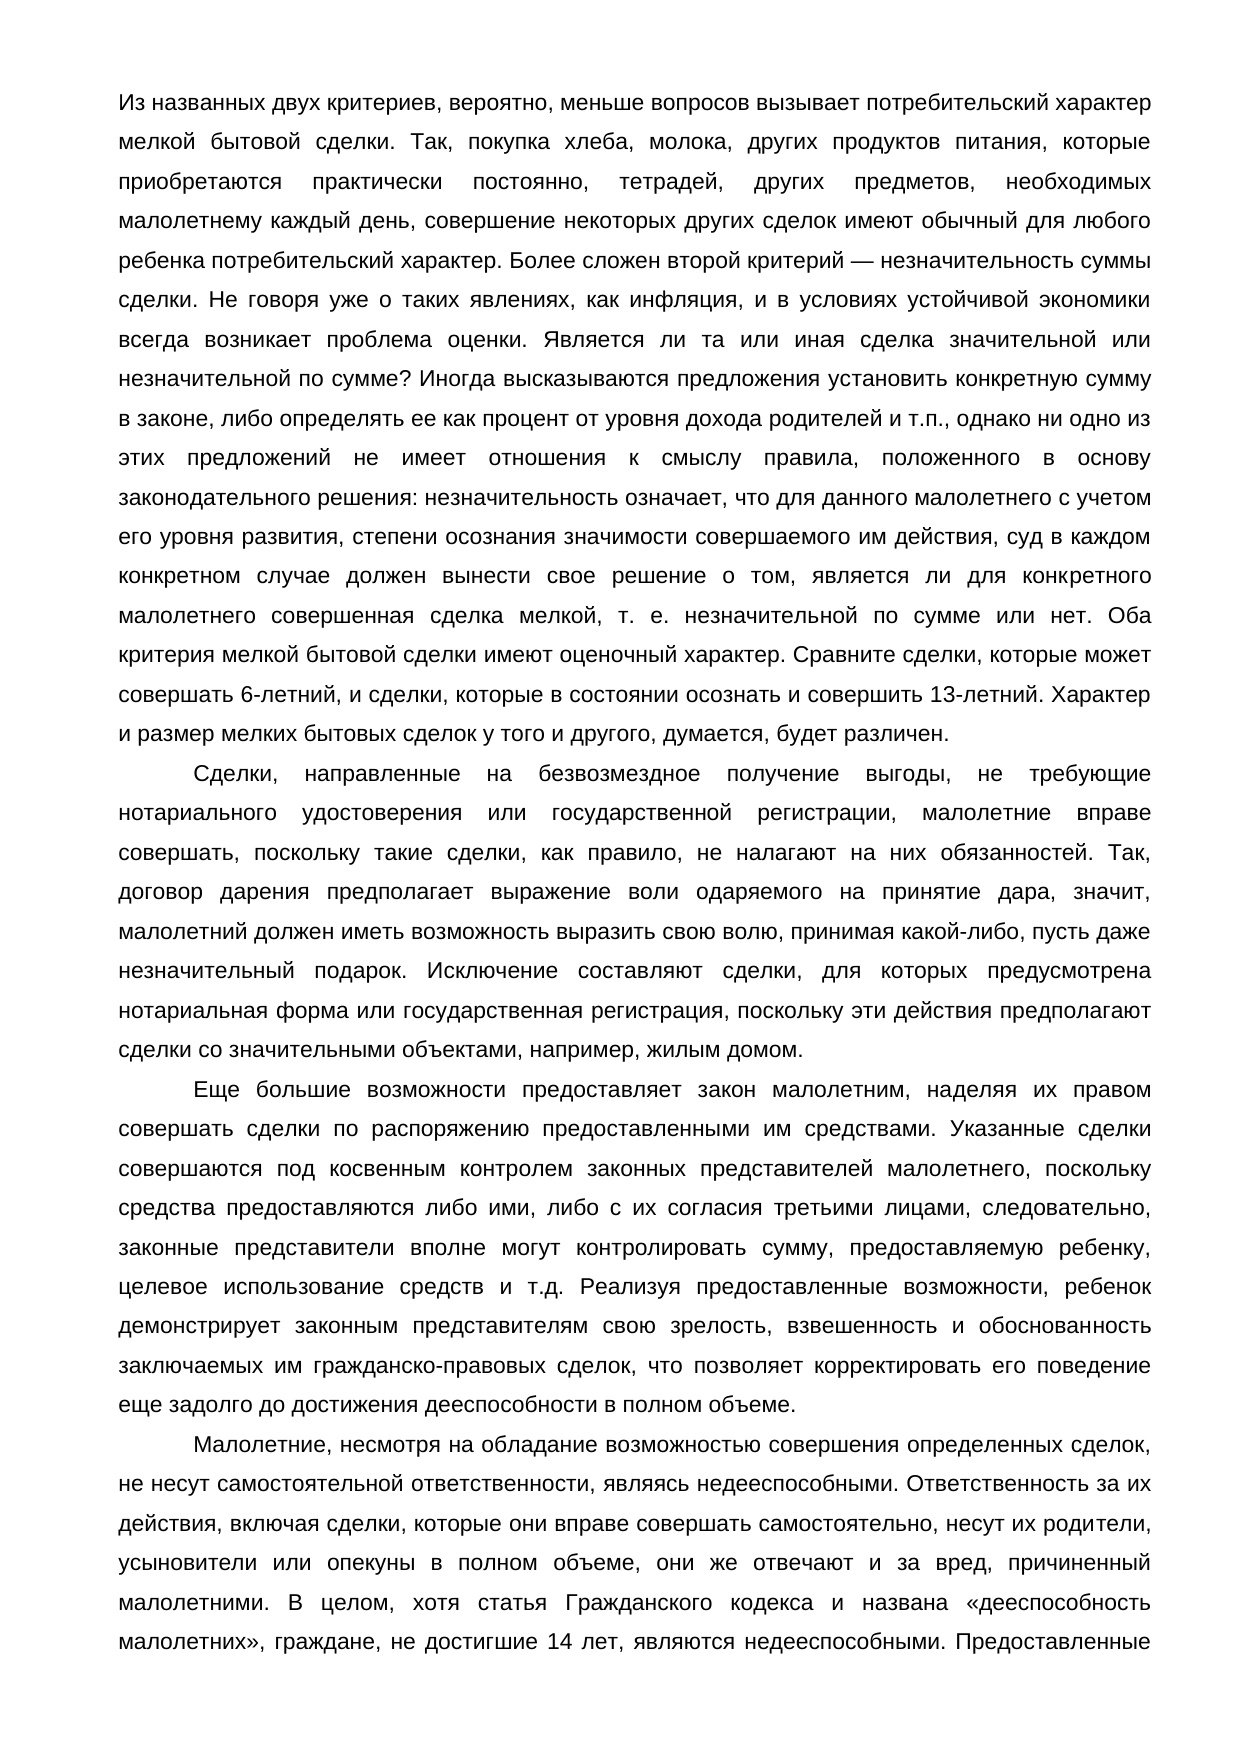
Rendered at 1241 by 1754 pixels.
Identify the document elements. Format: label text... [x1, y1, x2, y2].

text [118, 1431, 1152, 1655]
text Еще большие возможности предоставляет закон малолетним, наделяя их правом совершать сделки по распоряжению предоставленными им средствами. Указанные сделки совершаются под косвенным контролем законных представителей малолетнего, поскольку средства предоставляются либо ими, либо с их согласия третьими лицами, следовательно, законные представители вполне могут контролировать сумму, предоставляемую ребенку, целевое использование средств и т.д. Реализуя предоставленные возможности, ребенок демонстрирует законным представителям свою зрелость, взвешенность и обоснованность заключаемых им гражданско-правовых сделок, что позволяет корректировать его поведение еще задолго до достижения дееспособности в полном объеме. [118, 1076, 1152, 1418]
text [118, 89, 1152, 747]
text Сделки, направленные на безвозмездное получение выгоды, не требующие нотариального удостоверения или государственной регистрации, малолетние вправе совершать, поскольку такие сделки, как правило, не налагают на них обязанностей. Так, договор дарения предполагает выражение воли одаряемого на принятие дара, значит, малолетний должен иметь возможность выразить свою волю, принимая какой-либо, пусть даже незначительный подарок. Исключение составляют сделки, для которых предусмотрена нотариальная форма или государственная регистрация, поскольку эти действия предполагают сделки со значительными объектами, например, жилым домом. [118, 760, 1152, 1062]
